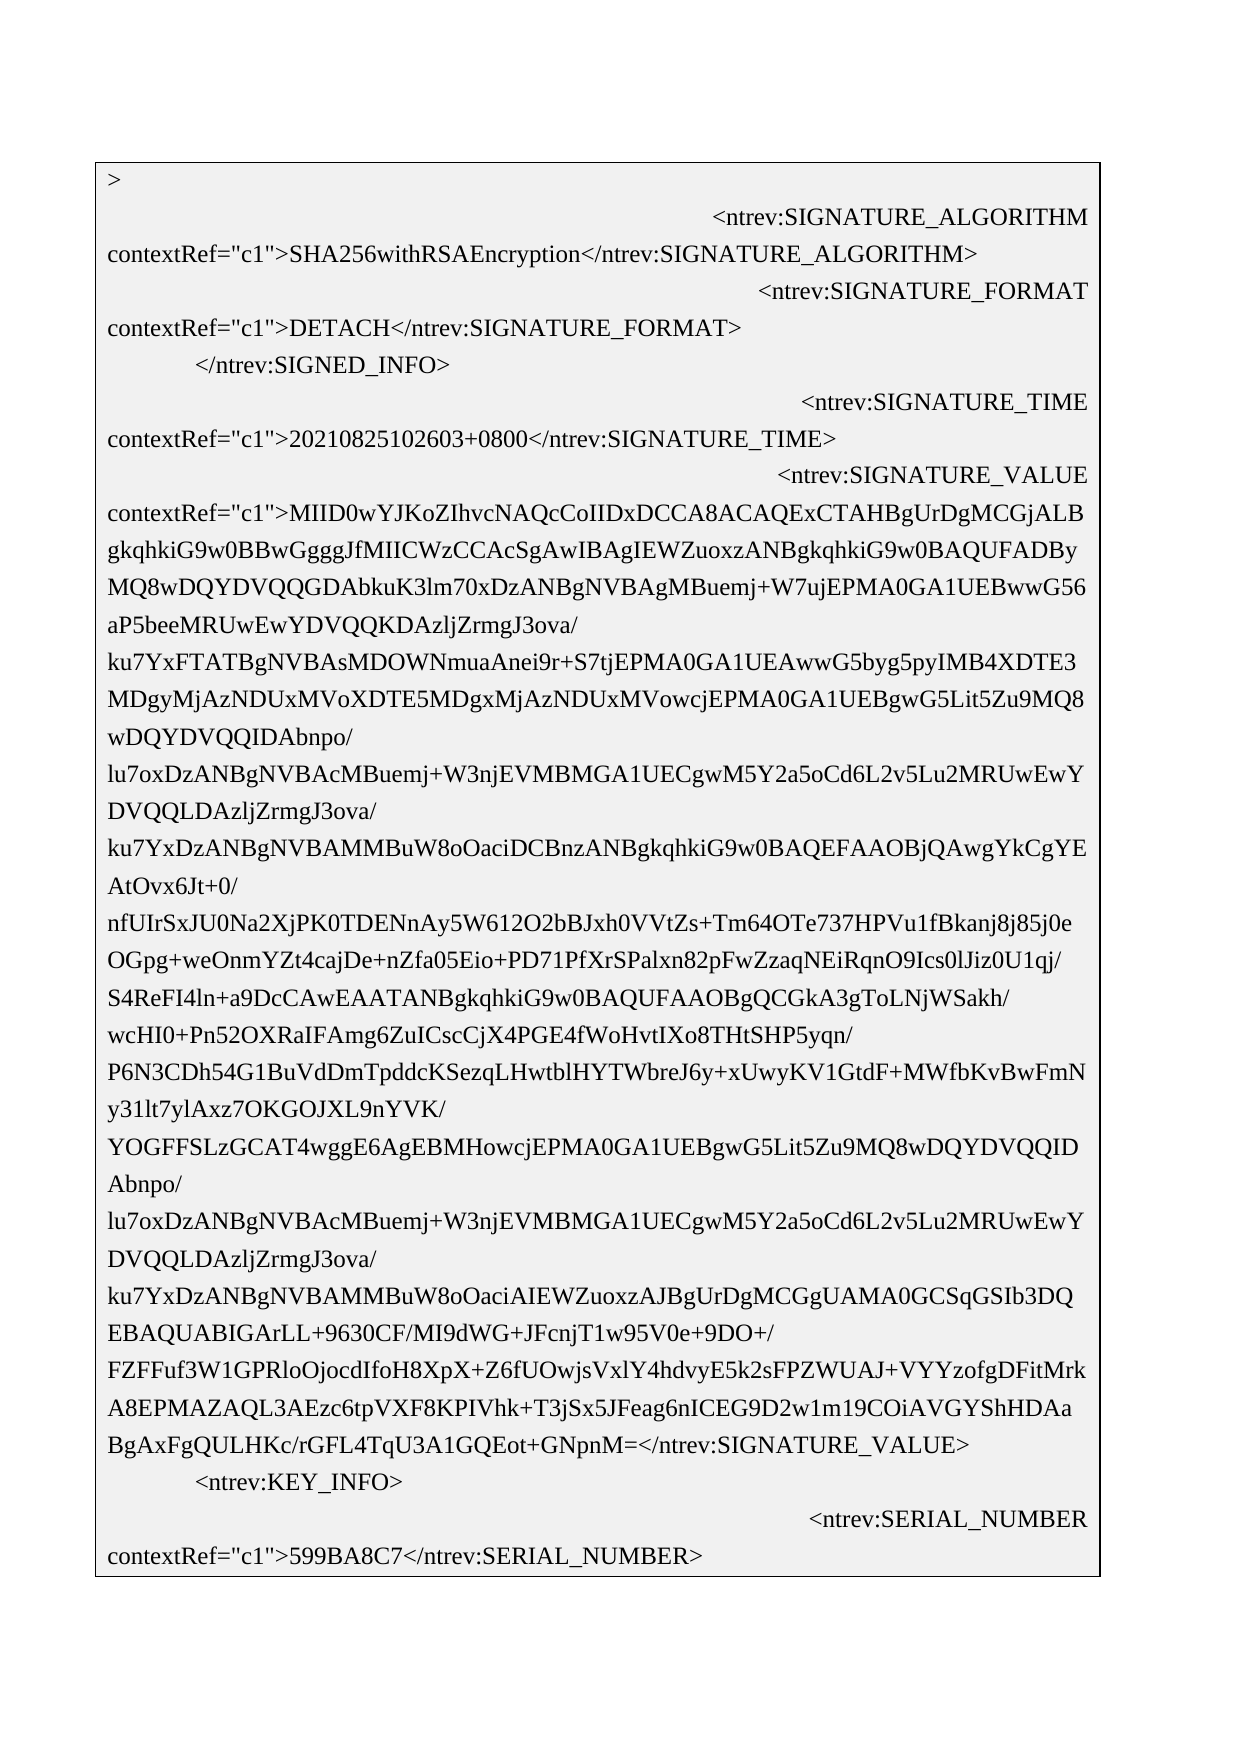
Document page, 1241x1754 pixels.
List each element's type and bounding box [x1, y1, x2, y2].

table_header [96, 163, 1099, 1576]
